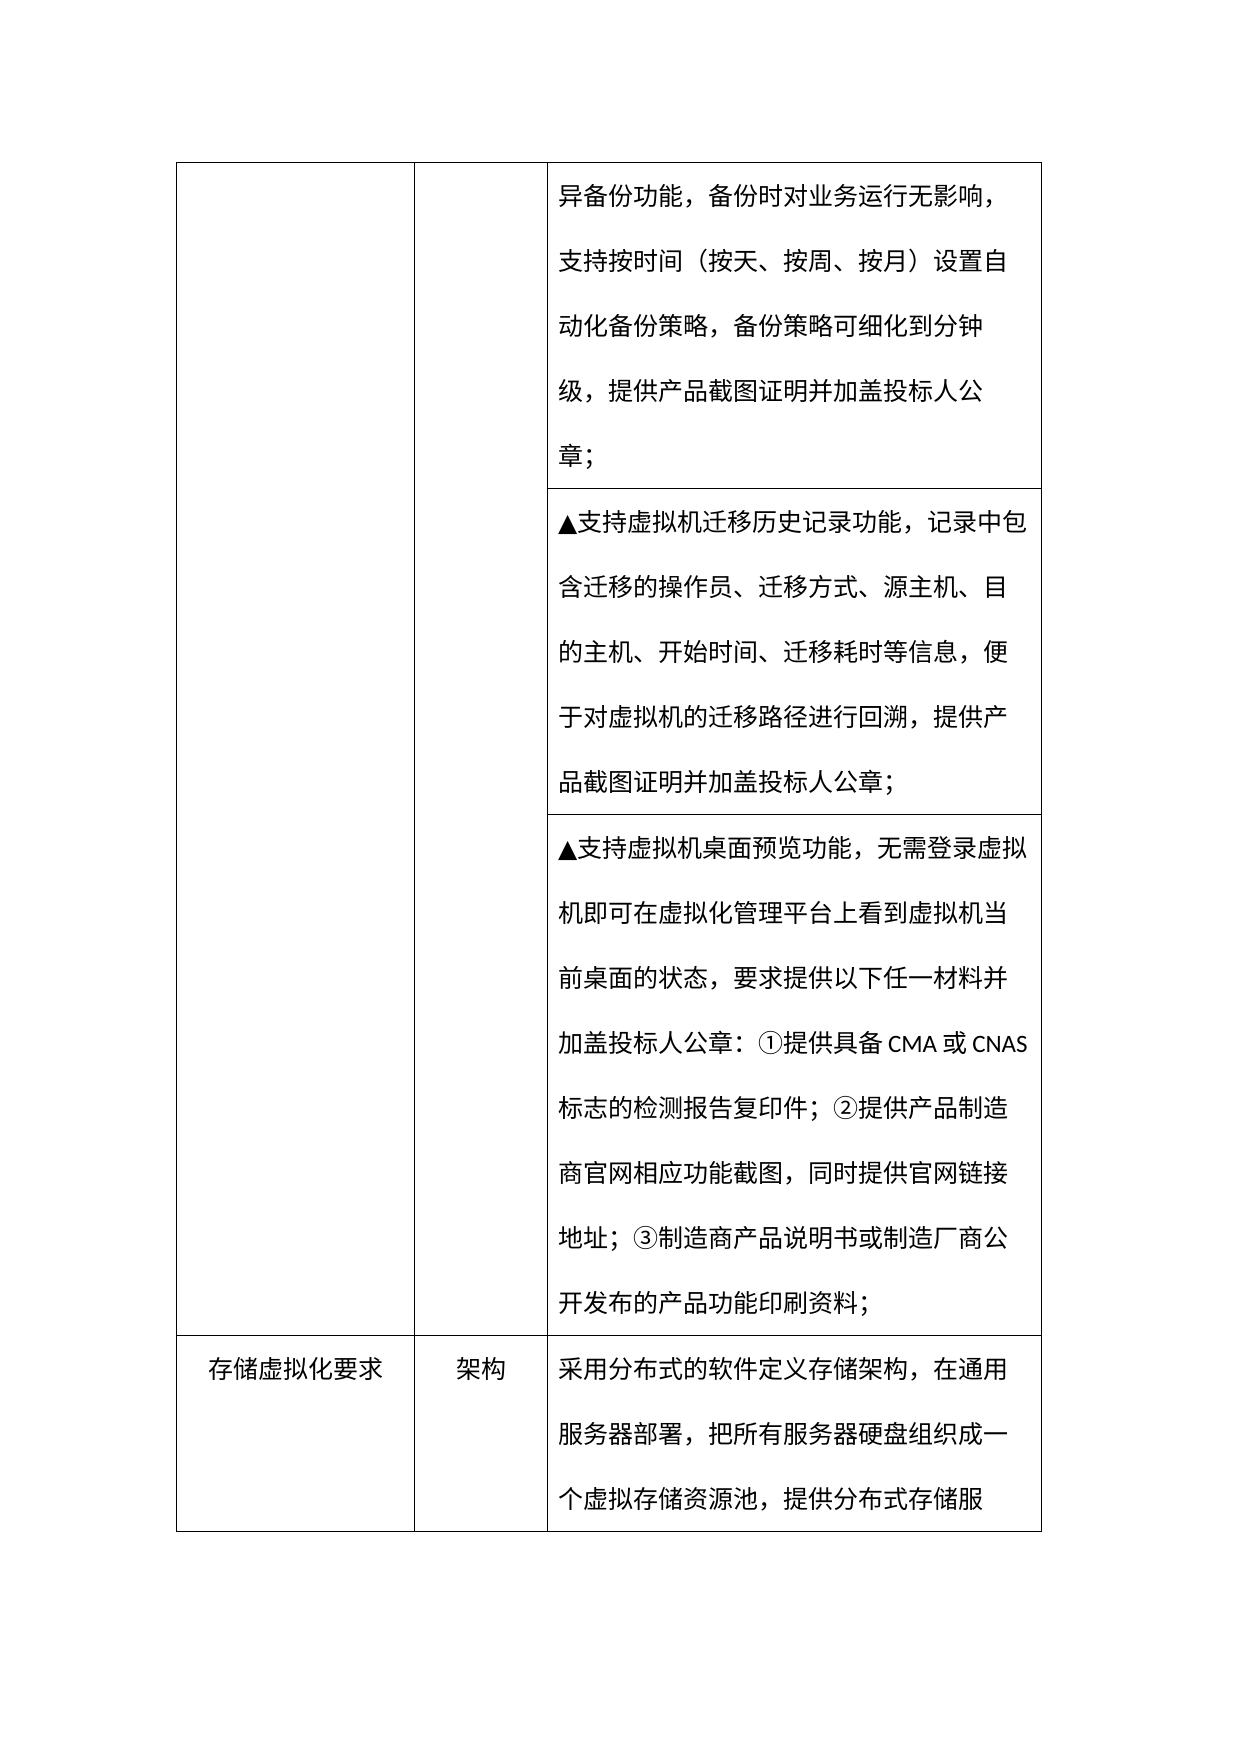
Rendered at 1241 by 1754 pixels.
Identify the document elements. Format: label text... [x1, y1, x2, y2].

table_cell 架构 [415, 1336, 547, 1531]
table_cell ▲支持虚拟机桌面预览功能，无需登录虚拟机即可在虚拟化管理平台上看到虚拟机当前桌面的状态，要求提供以下任一材料并加盖投标人公章：①提供具备CMA或CNAS标志的检测报告复印件；②提供产品制造商官网相应功能截图，同时提供官网链接地址；③制造商产品说明书或制造厂商公开发布的产品功能印刷资料； [548, 815, 1041, 1335]
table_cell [548, 1336, 1041, 1531]
table_cell 存储虚拟化要求 [177, 1336, 414, 1531]
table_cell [548, 163, 1041, 488]
table_cell ▲支持虚拟机迁移历史记录功能，记录中包含迁移的操作员、迁移方式、源主机、目的主机、开始时间、迁移耗时等信息，便于对虚拟机的迁移路径进行回溯，提供产品截图证明并加盖投标人公章； [548, 489, 1041, 814]
